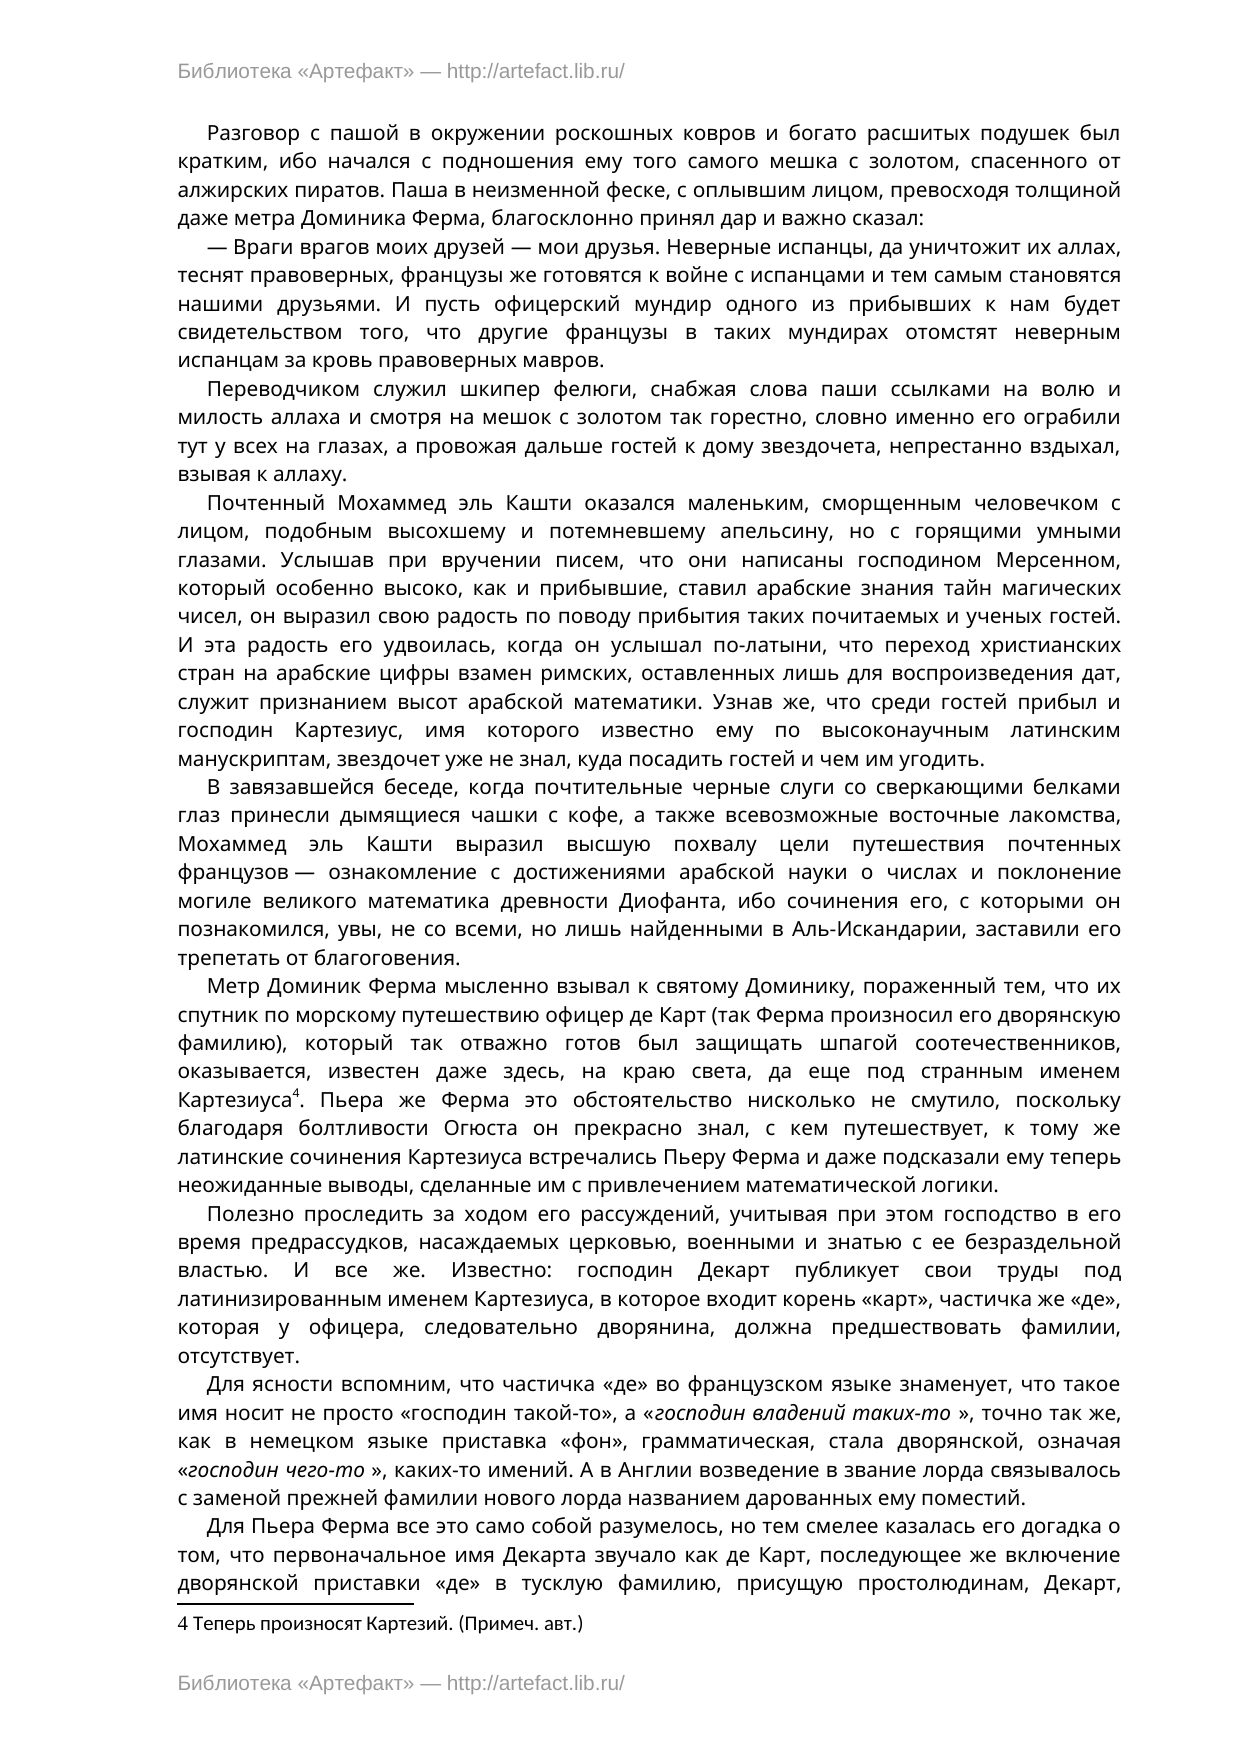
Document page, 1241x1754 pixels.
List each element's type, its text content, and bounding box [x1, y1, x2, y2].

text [177, 1512, 1122, 1597]
text Почтенный Мохаммед эль Кашти оказался маленьким, сморщенным человечком с лицом, подобным высохшему и потемневшему апельсину, но с горящими умными глазами. Услышав при вручении писем, что они написаны господином Мерсенном, который особенно высоко, как и прибывшие, ставил арабские знания тайн магических чисел, он выразил свою радость по поводу прибытия таких почитаемых и ученых гостей. И эта радость его удвоилась, когда он услышал по-латыни, что переход христианских стран на арабские цифры взамен римских, оставленных лишь для воспроизведения дат, служит признанием высот арабской математики. Узнав же, что среди гостей прибыл и господин Картезиус, имя которого известно ему по высоконаучным латинским манускриптам, звездочет уже не знал, куда посадить гостей и чем им угодить. [177, 488, 1122, 772]
text — Враги врагов моих друзей — мои друзья. Неверные испанцы, да уничтожит их аллах, теснят правоверных, французы же готовятся к войне с испанцами и тем самым становятся нашими друзьями. И пусть офицерский мундир одного из прибывших к нам будет свидетельством того, что другие французы в таких мундирах отомстят неверным испанцам за кровь правоверных мавров. [177, 232, 1122, 374]
text Метр Доминик Ферма мысленно взывал к святому Доминику, пораженный тем, что их спутник по морскому путешествию офицер де Карт (так Ферма произносил его дворянскую фамилию), который так отважно готов был защищать шпагой соотечественников, оказывается, известен даже здесь, на краю света, да еще под странным именем Картезиуса. Пьера же Ферма это обстоятельство нисколько не смутило, поскольку благодаря болтливости Огюста он прекрасно знал, с кем путешествует, к тому же латинские сочинения Картезиуса встречались Пьеру Ферма и даже подсказали ему теперь неожиданные выводы, сделанные им с привлечением математической логики. [177, 971, 1122, 1199]
text Для ясности вспомним, что частичка «де» во французском языке знаменует, что такое имя носит не просто «господин такой-то», а «господин владений таких-то », точно так же, как в немецком языке приставка «фон», грамматическая, стала дворянской, означая «господин чего-то », каких-то имений. А в Англии возведение в звание лорда связывалось с заменой прежней фамилии нового лорда названием дарованных ему поместий. [177, 1369, 1122, 1512]
text Полезно проследить за ходом его рассуждений, учитывая при этом господство в его время предрассудков, насаждаемых церковью, военными и знатью с ее безраздельной властью. И все же. Известно: господин Декарт публикует свои труды под латинизированным именем Картезиуса, в которое входит корень «карт», частичка же «де», которая у офицера, следовательно дворянина, должна предшествовать фамилии, отсутствует. [177, 1199, 1122, 1369]
text Разговор с пашой в окружении роскошных ковров и богато расшитых подушек был кратким, ибо начался с подношения ему того самого мешка с золотом, спасенного от алжирских пиратов. Паша в неизменной феске, с оплывшим лицом, превосходя толщиной даже метра Доминика Ферма, благосклонно принял дар и важно сказал: [177, 118, 1122, 232]
text Переводчиком служил шкипер фелюги, снабжая слова паши ссылками на волю и милость аллаха и смотря на мешок с золотом так горестно, словно именно его ограбили тут у всех на глазах, а провожая дальше гостей к дому звездочета, непрестанно вздыхал, взывая к аллаху. [177, 374, 1122, 488]
text В завязавшейся беседе, когда почтительные черные слуги со сверкающими белками глаз принесли дымящиеся чашки с кофе, а также всевозможные восточные лакомства, Мохаммед эль Кашти выразил высшую похвалу цели путешествия почтенных французов — ознакомление с достижениями арабской науки о числах и поклонение могиле великого математика древности Диофанта, ибо сочинения его, с которыми он познакомился, увы, не со всеми, но лишь найденными в Аль-Искандарии, заставили его трепетать от благоговения. [177, 772, 1122, 971]
